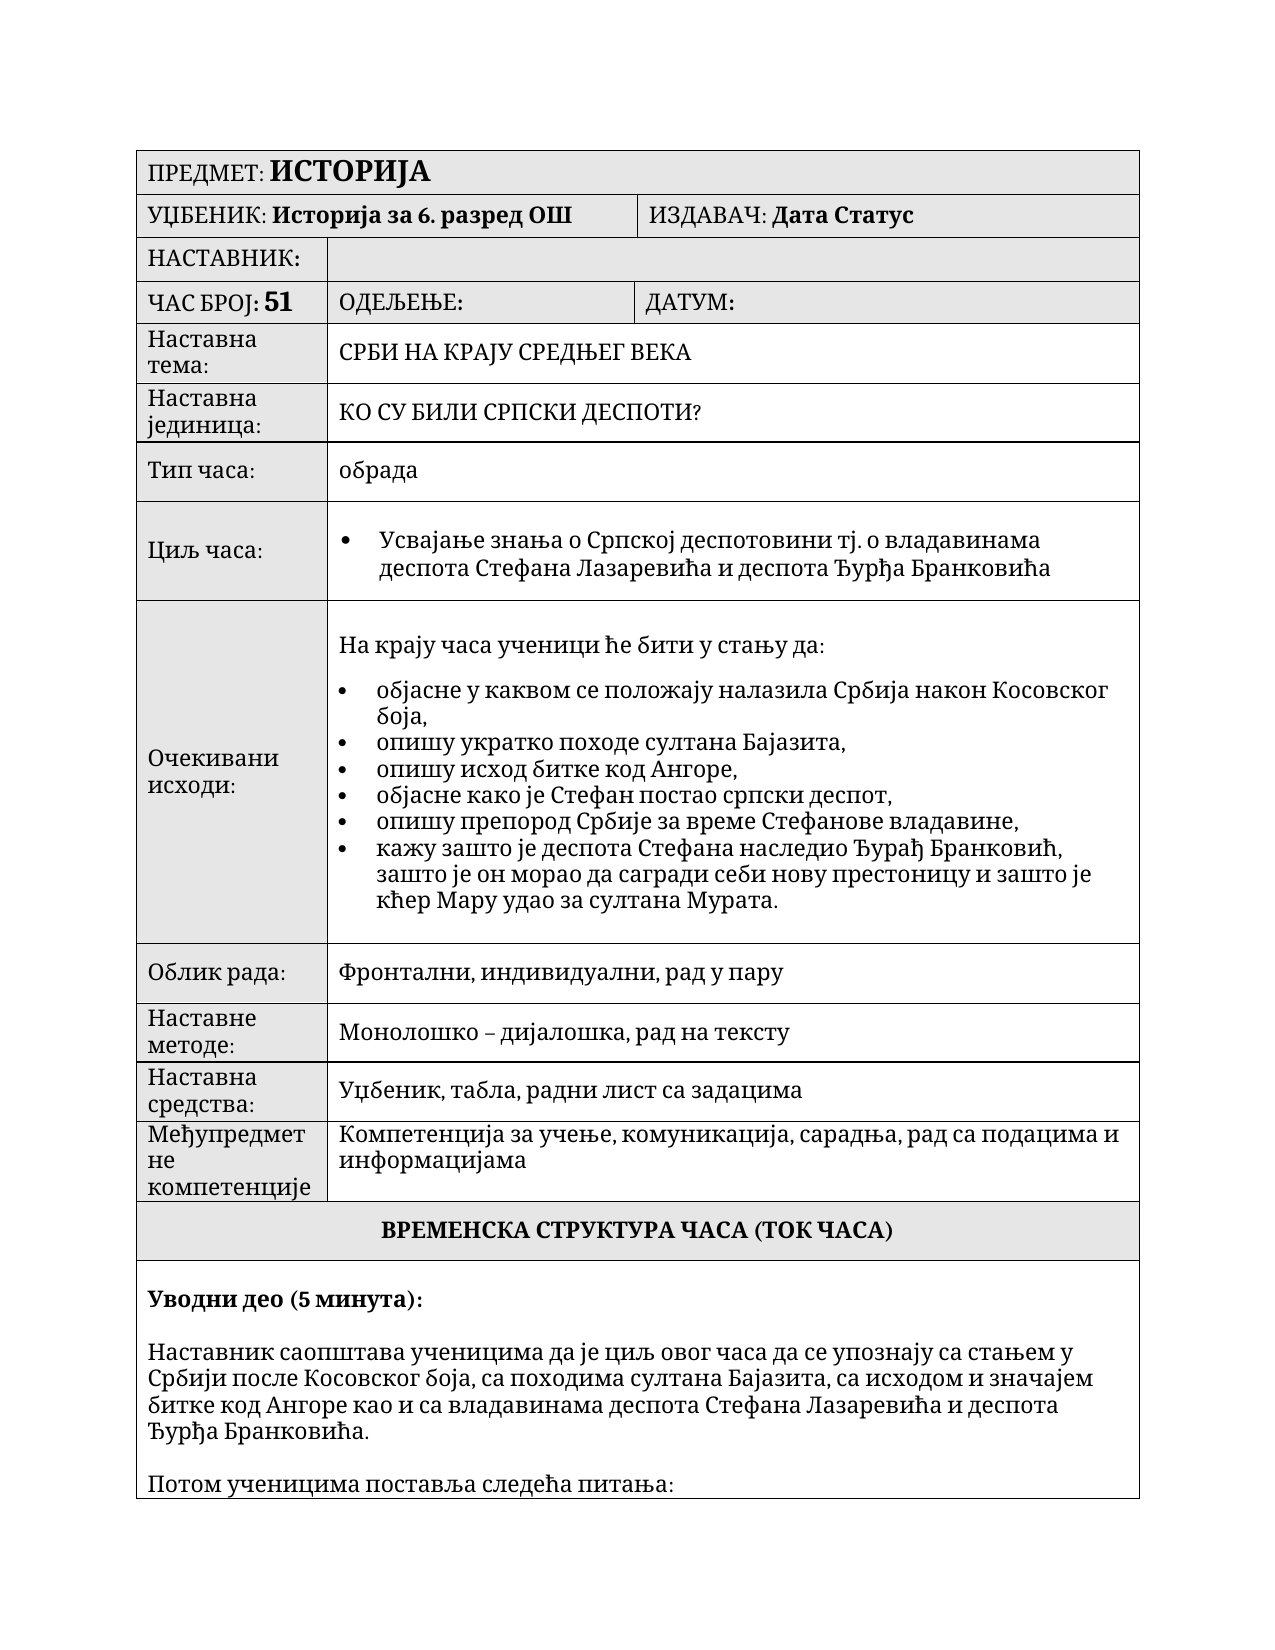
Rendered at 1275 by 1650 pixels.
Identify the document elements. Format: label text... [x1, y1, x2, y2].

table_cell НАСТАВНИК: [137, 238, 327, 281]
table_cell На крају часа ученици ће бити у стању да: објасне у каквом се положају налазила Србија након Косовског боја, опишу укратко походе султана Бајазита, опишу исход битке код Ангоре, објасне како је Стефан постао српски деспот, опишу препород Србије за време Стефанове владавине, кажу зашто је деспота Стефана наследио Ђурађ Бранковић, зашто је он морао да сагради себи нову престоницу и зашто је кћер Мару удао за султана Мурата. [328, 601, 1139, 943]
table_cell Очекивани исходи: [137, 601, 327, 943]
table_cell ВРЕМЕНСКА СТРУКТУРА ЧАСА (ТОК ЧАСА) [137, 1202, 1139, 1260]
table_cell Уџбеник, табла, радни лист са задацима [328, 1063, 1139, 1121]
table_cell Наставне методе: [137, 1004, 327, 1061]
table_cell Циљ часа: [137, 502, 327, 600]
table_cell Наставна тема: [137, 324, 327, 382]
table_cell ОДЕЉЕЊЕ: [328, 282, 634, 323]
table_cell Усвајање знања о Српској деспотовини тј. о владавинама деспота Стефана Лазаревића и деспота Ђурђа Бранковића [328, 502, 1139, 600]
table_cell УЏБЕНИК: Историја за 6. разред ОШ [137, 195, 637, 237]
table_cell Међупредметне компетенције [137, 1122, 327, 1201]
table_cell Наставна средства: [137, 1063, 327, 1121]
table_cell обрада [328, 443, 1139, 501]
table_cell Монолошко – дијалошка, рад на тексту [328, 1004, 1139, 1061]
table_cell Фронтални, индивидуални, рад у пару [328, 944, 1139, 1002]
table_cell Облик рада: [137, 944, 327, 1002]
table_cell [328, 238, 1139, 281]
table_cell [137, 1261, 1139, 1498]
table_cell Компетенција за учење, комуникација, сарадња, рад са подацима и информацијама [328, 1122, 1139, 1201]
table_cell Наставна јединица: [137, 384, 327, 441]
table_header ПРЕДМЕТ: ИСТОРИЈА [137, 151, 1139, 194]
table_cell ИЗДАВАЧ: Дата Статус [638, 195, 1139, 237]
table_cell ЧАС БРОЈ: 51 [137, 282, 327, 323]
table_cell Тип часа: [137, 443, 327, 501]
table_cell ДАТУМ: [635, 282, 1139, 323]
table_cell СРБИ НА КРАЈУ СРЕДЊЕГ ВЕКА [328, 324, 1139, 382]
table_cell КО СУ БИЛИ СРПСКИ ДЕСПОТИ? [328, 384, 1139, 441]
